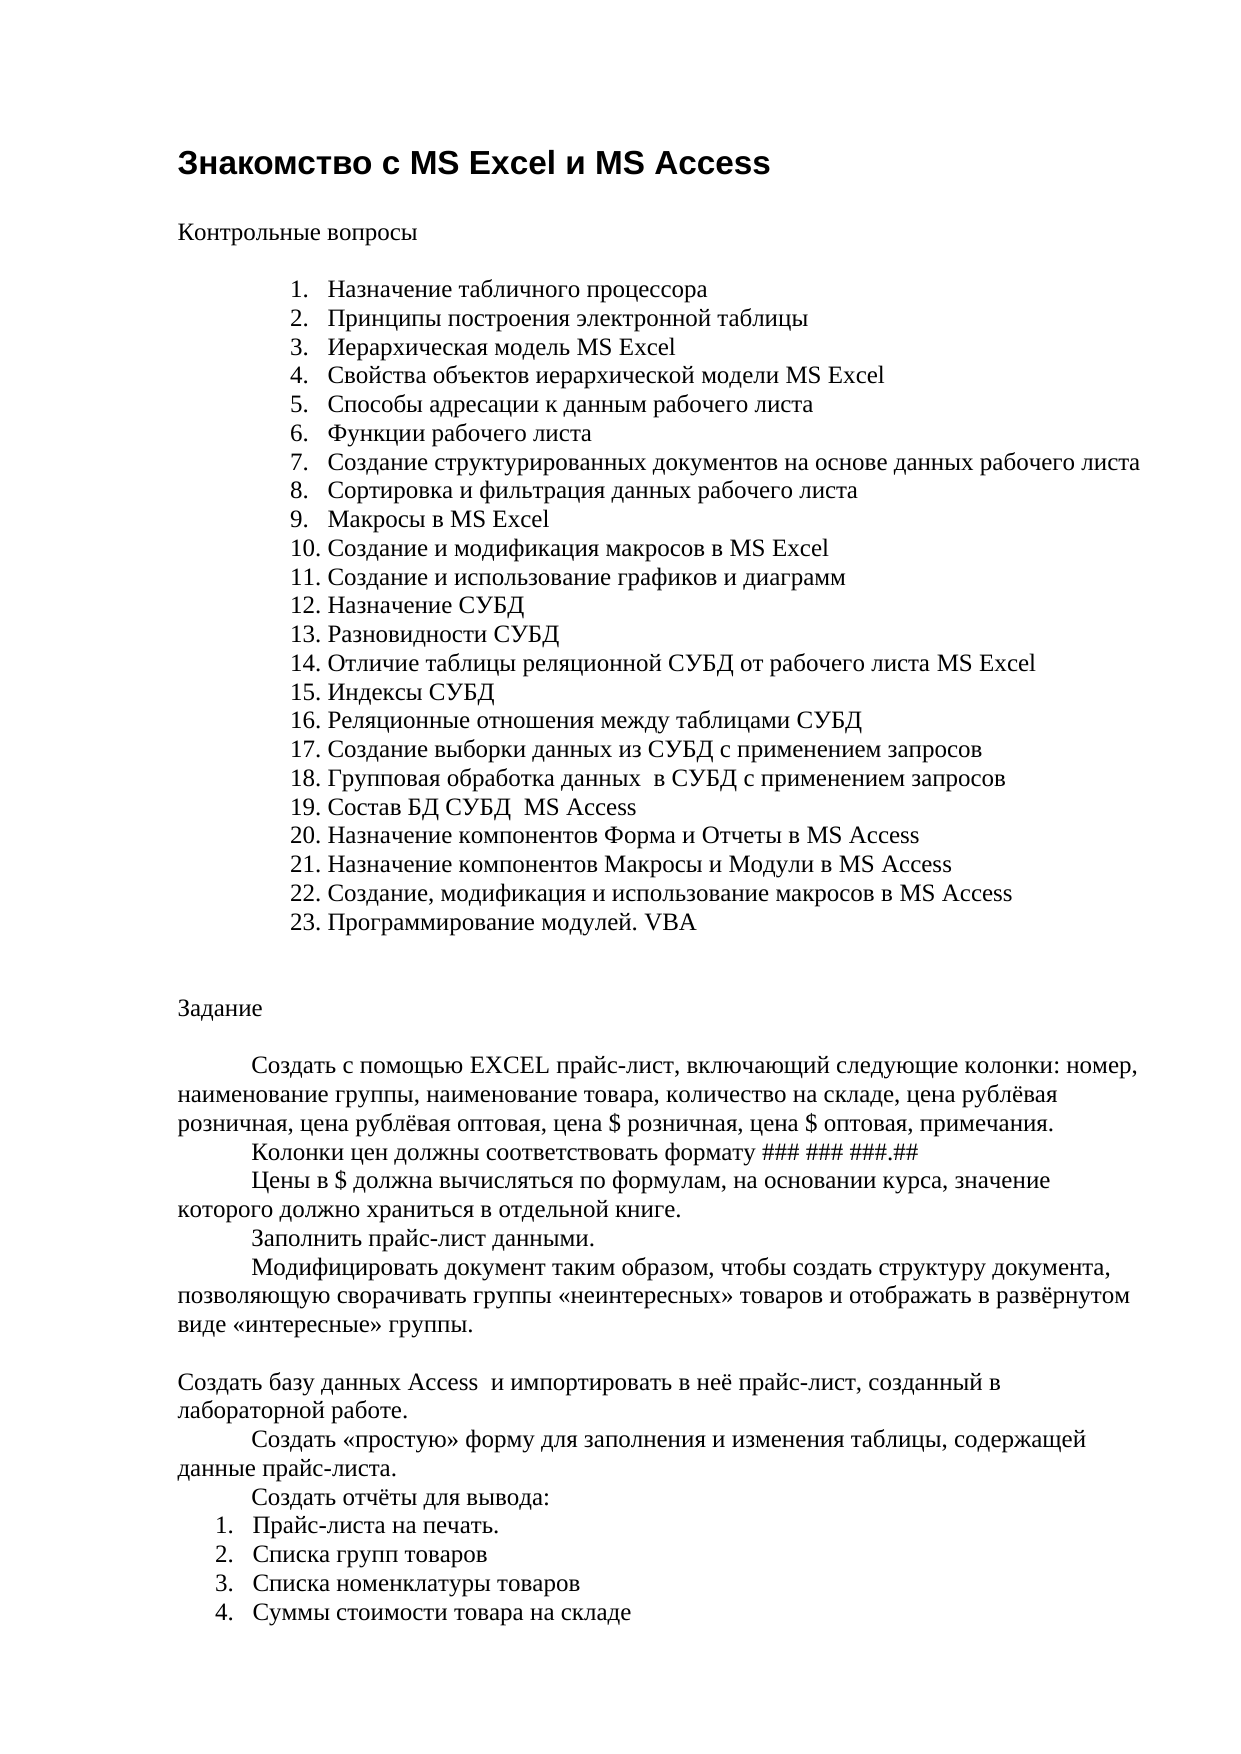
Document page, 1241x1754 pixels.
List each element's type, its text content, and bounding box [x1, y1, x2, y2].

list Макросы в MS Exсel [290, 504, 1152, 533]
text Создать базу данных Access и импортировать в неё прайс-лист, созданный в лабораторной работе. [177, 1367, 1152, 1424]
list Суммы стоимости товара на складе [215, 1597, 1152, 1625]
text Цены в $ должна вычисляться по формулам, на основании курса, значение которого должно храниться в отдельной книге. [177, 1165, 1152, 1223]
text Создать с помощью EXCEL прайс-лист, включающий следующие колонки: номер, наименование группы, наименование товара, количество на складе, цена рублёвая розничная, цена рублёвая оптовая, цена $ розничная, цена $ оптовая, примечания. [177, 1050, 1152, 1137]
list Списка номенклатуры товаров [215, 1568, 1152, 1597]
list Индексы СУБД [290, 677, 1152, 705]
list Создание структурированных документов на основе данных рабочего листа [290, 447, 1152, 475]
list Состав БД СУБД MS Access [290, 792, 1152, 820]
list Списка групп товаров [215, 1539, 1152, 1568]
list Иерархическая модель MS Exсel [290, 332, 1152, 360]
list Создание, модификация и использование макросов в MS Access [290, 878, 1152, 907]
text Модифицировать документ таким образом, чтобы создать структуру документа, позволяющую сворачивать группы «неинтересных» товаров и отображать в развёрнутом виде «интересные» группы. [177, 1252, 1152, 1338]
list Назначение компонентов Форма и Отчеты в MS Access [290, 820, 1152, 849]
text Создать «простую» форму для заполнения и изменения таблицы, содержащей данные прайс-листа. [177, 1424, 1152, 1482]
text Создать отчёты для вывода: [177, 1482, 1152, 1510]
list Прайс-листа на печать. [215, 1510, 1152, 1539]
list Способы адресации к данным рабочего листа [290, 389, 1152, 418]
list Назначение табличного процессора [290, 274, 1152, 303]
text Колонки цен должны соответствовать формату ### ### ###.## [177, 1137, 1152, 1165]
list Назначение СУБД [290, 590, 1152, 619]
list Создание и модификация макросов в MS Exсel [290, 533, 1152, 562]
list Групповая обработка данных в СУБД с применением запросов [290, 763, 1152, 792]
text Задание [177, 993, 1152, 1022]
list Сортировка и фильтрация данных рабочего листа [290, 475, 1152, 504]
list Функции рабочего листа [290, 418, 1152, 447]
subtitle Знакомство с MS Exсel и MS Access [177, 143, 1152, 182]
list Разновидности СУБД [290, 619, 1152, 648]
list Создание и использование графиков и диаграмм [290, 562, 1152, 590]
list Назначение компонентов Макросы и Модули в MS Access [290, 849, 1152, 878]
text Заполнить прайс-лист данными. [177, 1223, 1152, 1252]
list Программирование модулей. VBA [290, 907, 1152, 935]
list Реляционные отношения между таблицами СУБД [290, 705, 1152, 734]
list Создание выборки данных из СУБД с применением запросов [290, 734, 1152, 763]
list Свойства объектов иерархической модели MS Exсel [290, 360, 1152, 389]
list Принципы построения электронной таблицы [290, 303, 1152, 332]
list Отличие таблицы реляционной СУБД от рабочего листа MS Exсel [290, 648, 1152, 677]
text Контрольные вопросы [177, 217, 1152, 245]
